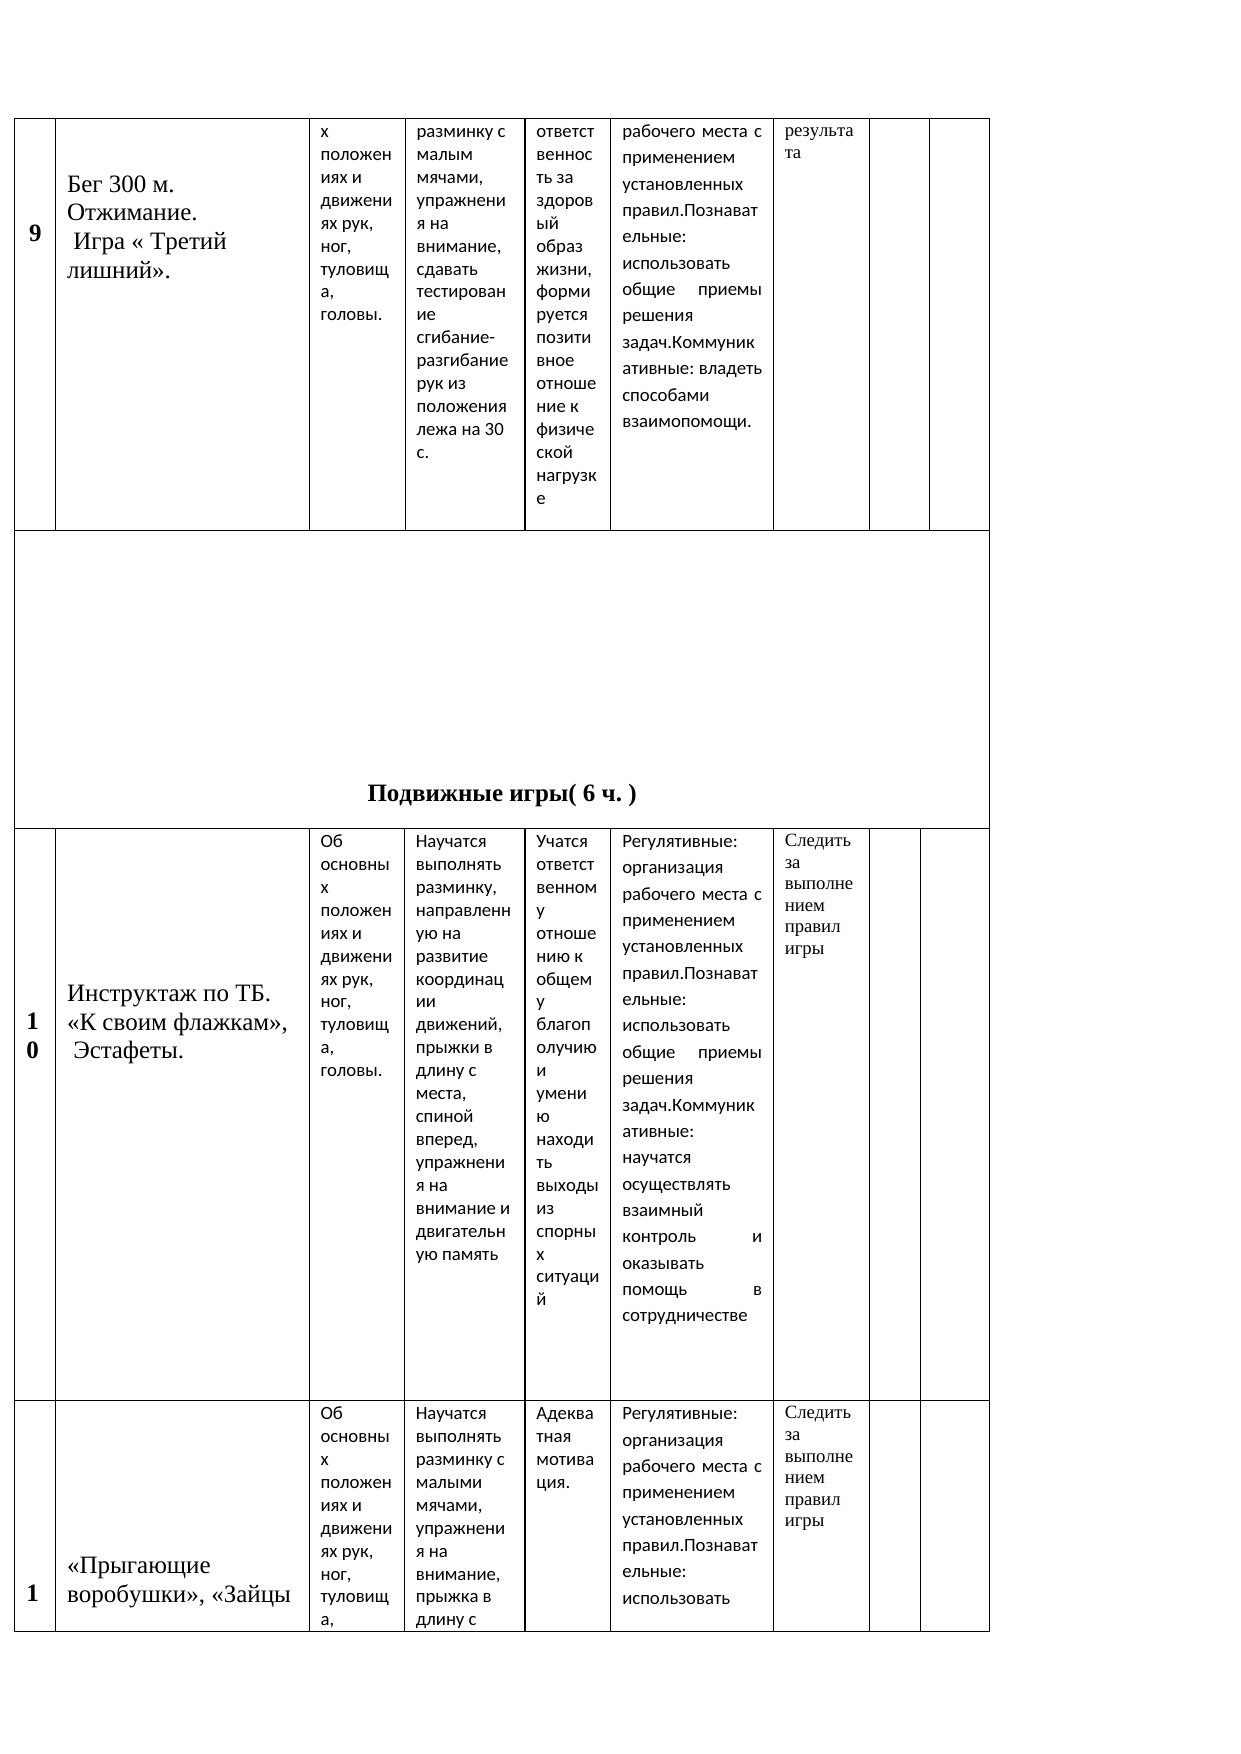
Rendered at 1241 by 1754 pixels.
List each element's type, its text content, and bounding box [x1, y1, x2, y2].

table_cell [870, 119, 929, 529]
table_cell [526, 119, 610, 529]
table_cell [870, 829, 920, 1400]
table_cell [774, 1401, 869, 1631]
table_cell [921, 829, 989, 1400]
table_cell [611, 1401, 773, 1631]
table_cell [56, 119, 309, 529]
table_cell Об основных положениях и движениях рук, ног, туловища, головы. [310, 829, 404, 1400]
table_cell Подвижные игры( 6 ч. ) [15, 531, 989, 828]
table_cell 11 [15, 1401, 55, 1631]
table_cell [405, 1401, 524, 1631]
table_cell [921, 1401, 989, 1631]
table_cell [870, 1401, 920, 1631]
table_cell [56, 1401, 309, 1631]
table_cell [930, 119, 989, 529]
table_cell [406, 119, 524, 529]
table_cell Следить за выполнением правил игры [774, 829, 869, 1400]
table_cell Учатся ответственному отношению к общему благополучию и умению находить выходы из спорных ситуаций [526, 829, 610, 1400]
table_cell 9 [15, 119, 55, 529]
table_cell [310, 119, 405, 529]
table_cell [774, 119, 869, 529]
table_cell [310, 1401, 404, 1631]
table_cell 10 [15, 829, 55, 1400]
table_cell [611, 119, 773, 529]
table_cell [526, 1401, 610, 1631]
table_cell Инструктаж по ТБ. «К своим флажкам», Эстафеты. [56, 829, 309, 1400]
